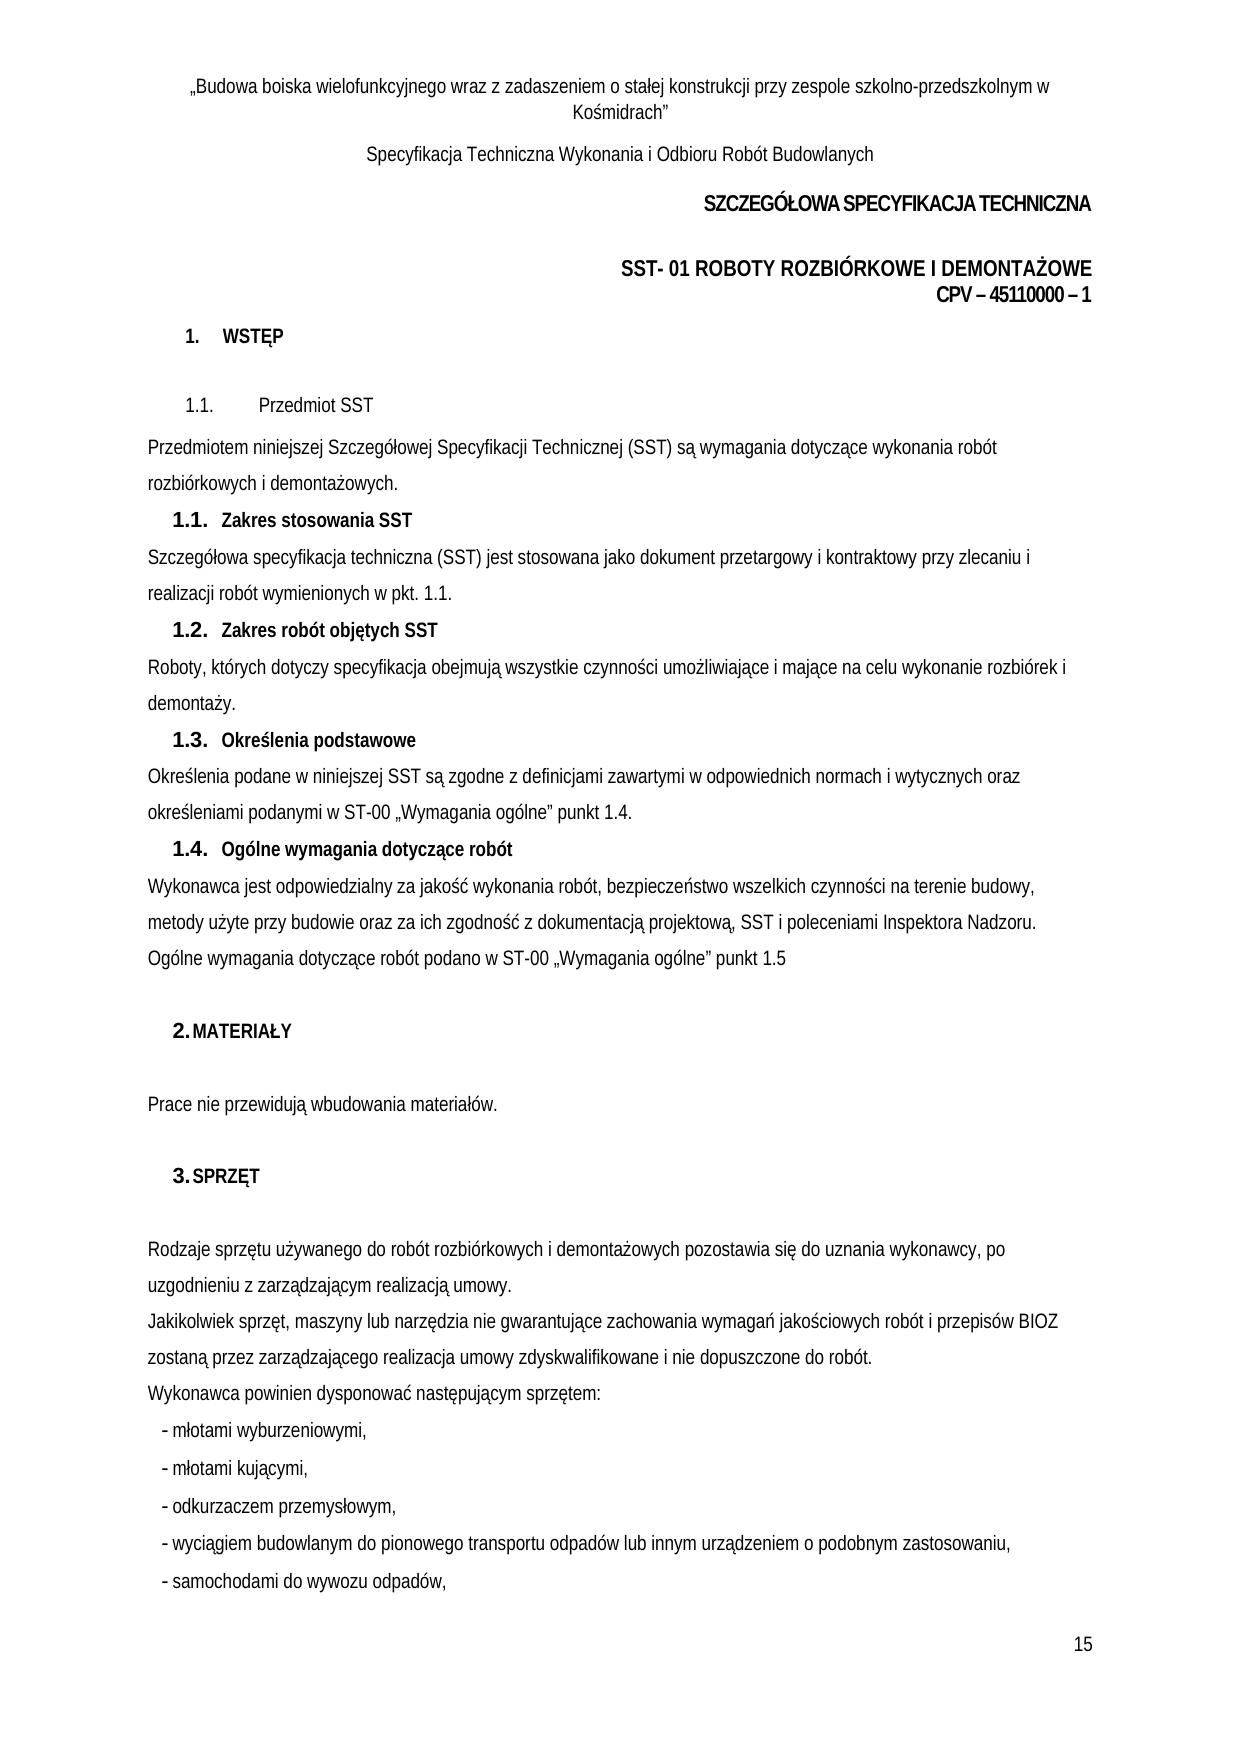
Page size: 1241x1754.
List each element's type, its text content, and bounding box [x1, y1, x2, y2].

list Zakres stosowania SST [172, 507, 1093, 532]
text Szczegółowa specyfikacja techniczna (SST) jest stosowana jako dokument przetargowy i kontraktowy przy zlecaniu i realizacji robót wymienionych w pkt. 1.1. [148, 545, 1093, 605]
list Ogólne wymagania dotyczące robót [172, 836, 1093, 861]
text CPV – 45110000 – 1 [148, 281, 1093, 307]
list młotami kującymi, [161, 1455, 1093, 1480]
text Rodzaje sprzętu używanego do robót rozbiórkowych i demontażowych pozostawia się do uznania wykonawcy, po uzgodnieniu z zarządzającym realizacją umowy. [148, 1237, 1093, 1297]
text Wykonawca jest odpowiedzialny za jakość wykonania robót, bezpieczeństwo wszelkich czynności na terenie budowy, metody użyte przy budowie oraz za ich zgodność z dokumentacją projektową, SST i poleceniami Inspektora Nadzoru. Ogólne wymagania dotyczące robót podano w ST-00 „Wymagania ogólne” punkt 1.5 [148, 874, 1093, 970]
text Jakikolwiek sprzęt, maszyny lub narzędzia nie gwarantujące zachowania wymagań jakościowych robót i przepisów BIOZ zostaną przez zarządzającego realizacja umowy zdyskwalifikowane i nie dopuszczone do robót. [148, 1309, 1093, 1369]
text Określenia podane w niniejszej SST są zgodne z definicjami zawartymi w odpowiednich normach i wytycznych oraz określeniami podanymi w ST-00 „Wymagania ogólne” punkt 1.4. [148, 764, 1093, 824]
list Określenia podstawowe [172, 727, 1093, 752]
list wyciągiem budowlanym do pionowego transportu odpadów lub innym urządzeniem o podobnym zastosowaniu, [161, 1530, 1093, 1556]
list SPRZĘT [172, 1163, 1093, 1189]
text Wykonawca powinien dysponować następującym sprzętem: [148, 1381, 1093, 1405]
list Zakres robót objętych SST [172, 617, 1093, 642]
list odkurzaczem przemysłowym, [161, 1492, 1093, 1518]
text SST- 01 ROBOTY ROZBIÓRKOWE I DEMONTAŻOWE [148, 254, 1093, 281]
list MATERIAŁY [172, 1018, 1093, 1043]
text Roboty, których dotyczy specyfikacja obejmują wszystkie czynności umożliwiające i mające na celu wykonanie rozbiórek i demontaży. [148, 655, 1093, 714]
title SZCZEGÓŁOWA SPECYFIKACJA TECHNICZNA [148, 190, 1093, 216]
text Prace nie przewidują wbudowania materiałów. [148, 1092, 1093, 1116]
list młotami wyburzeniowymi, [161, 1417, 1093, 1442]
list samochodami do wywozu odpadów, [161, 1568, 1093, 1593]
subtitle WSTĘP [185, 324, 1093, 348]
text Przedmiotem niniejszej Szczegółowej Specyfikacji Technicznej (SST) są wymagania dotyczące wykonania robót rozbiórkowych i demontażowych. [148, 435, 1093, 495]
list Przedmiot SST [185, 393, 1093, 417]
